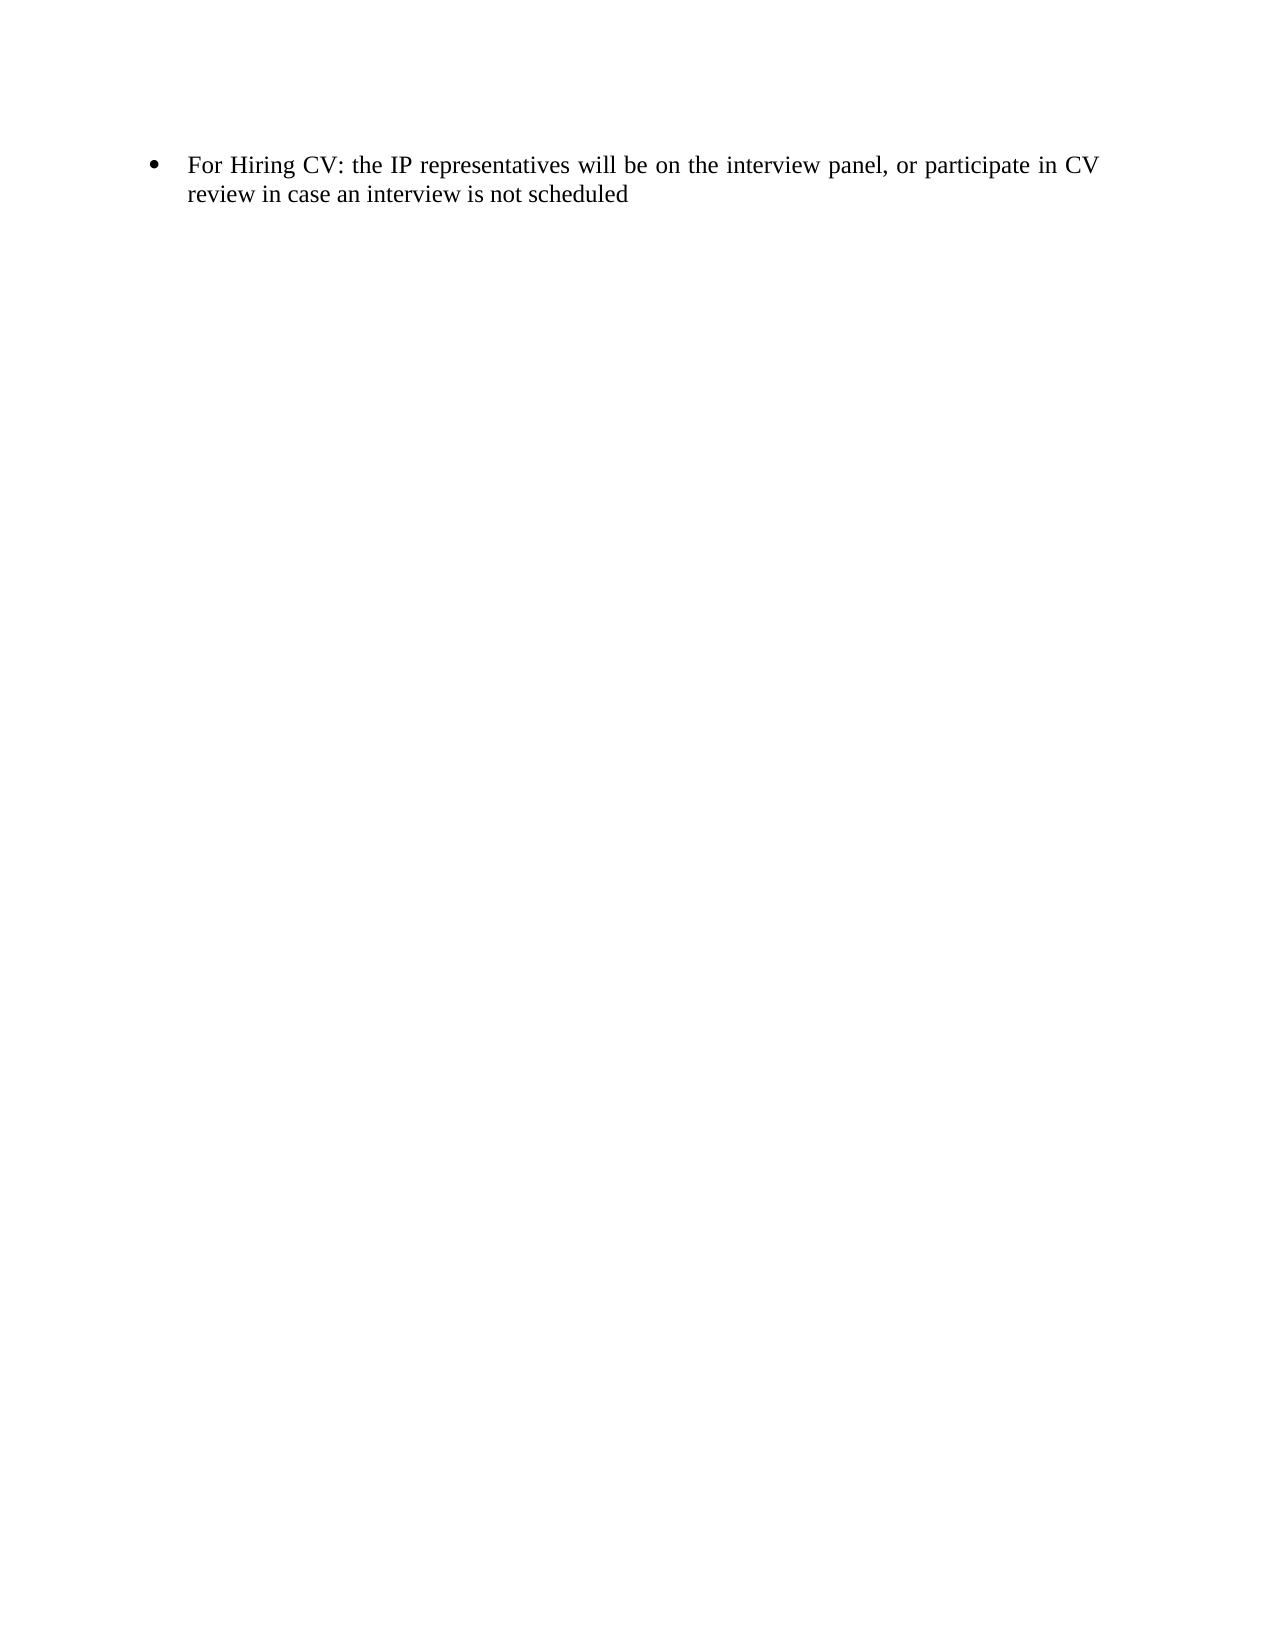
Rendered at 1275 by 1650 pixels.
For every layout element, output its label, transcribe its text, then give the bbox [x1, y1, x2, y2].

list For Hiring CV: the IP representatives will be on the interview panel, or participate in CV review in case an interview is not scheduled [150, 150, 1102, 207]
